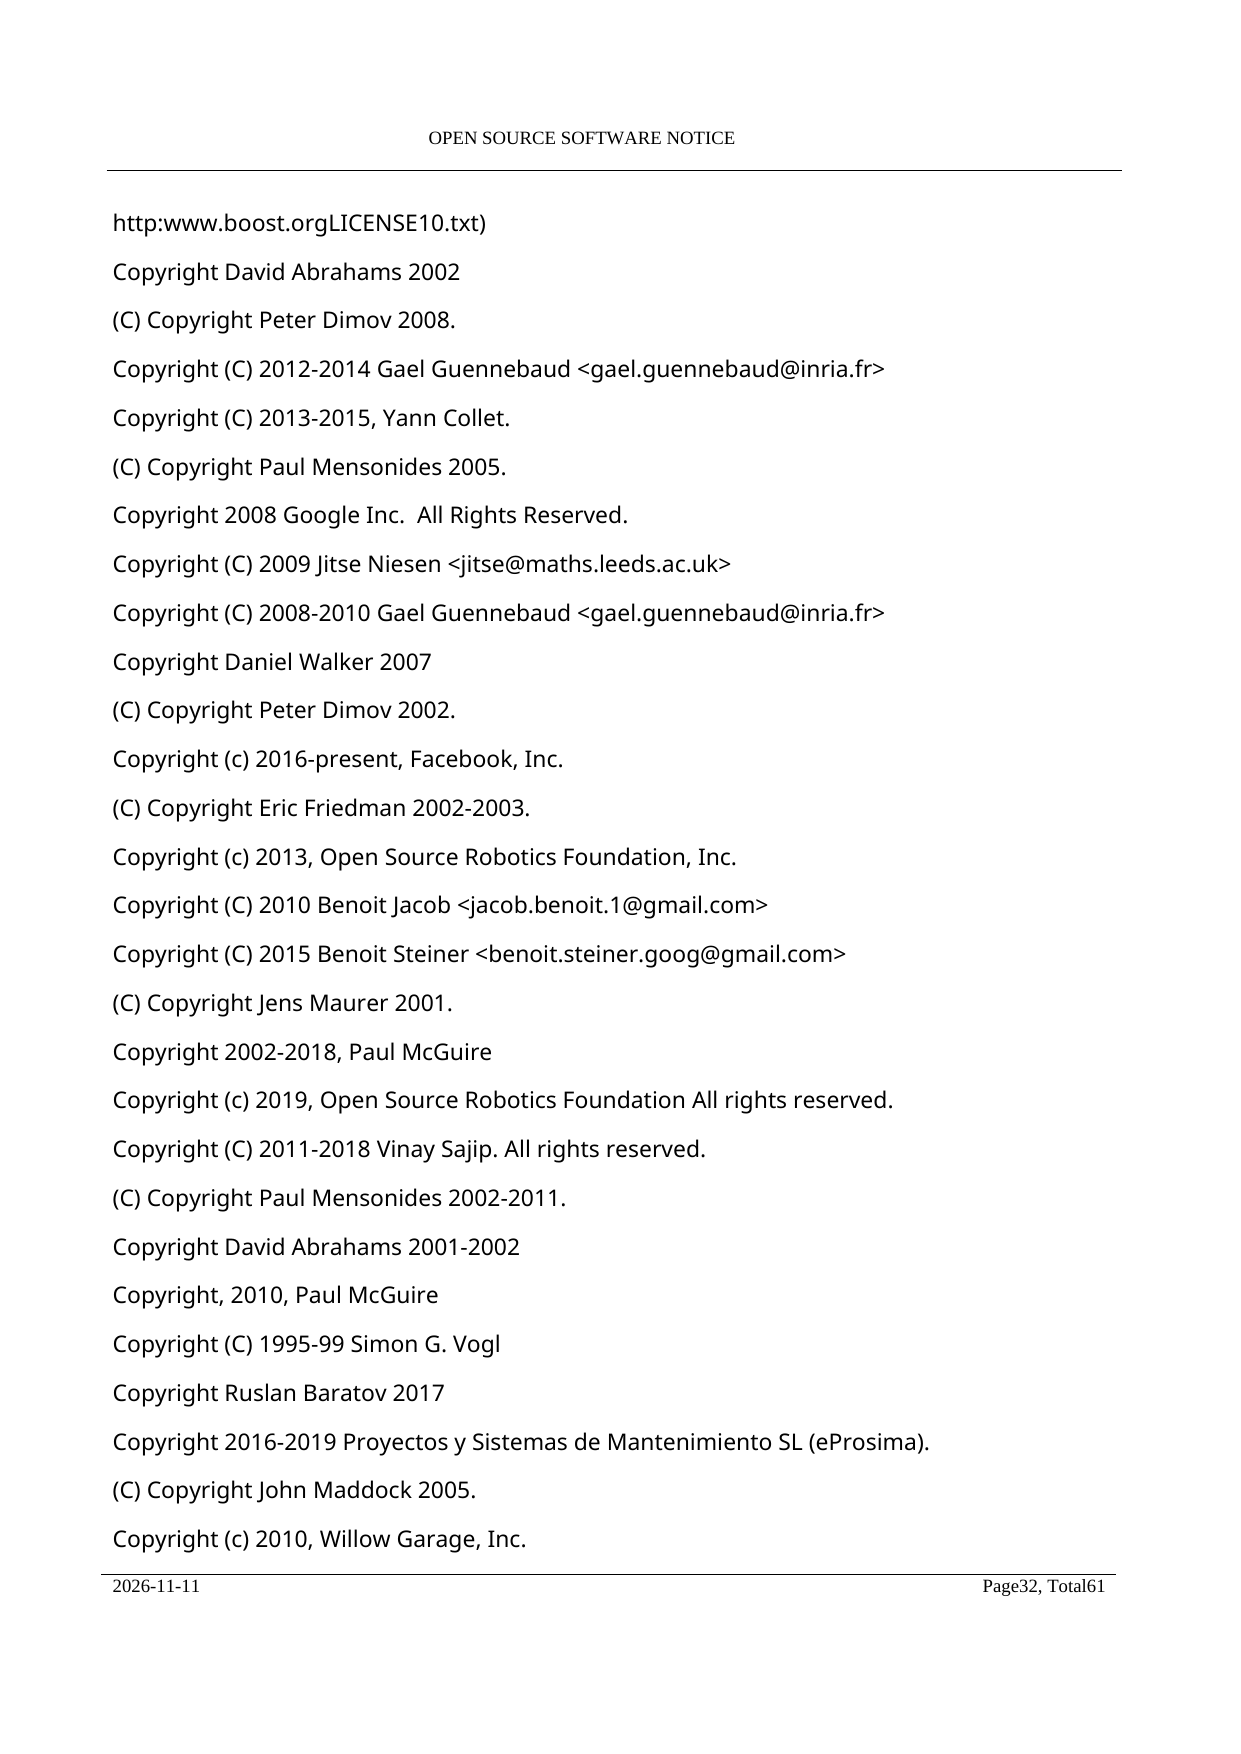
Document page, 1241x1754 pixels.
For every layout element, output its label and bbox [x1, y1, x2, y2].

text [112, 206, 1128, 1555]
